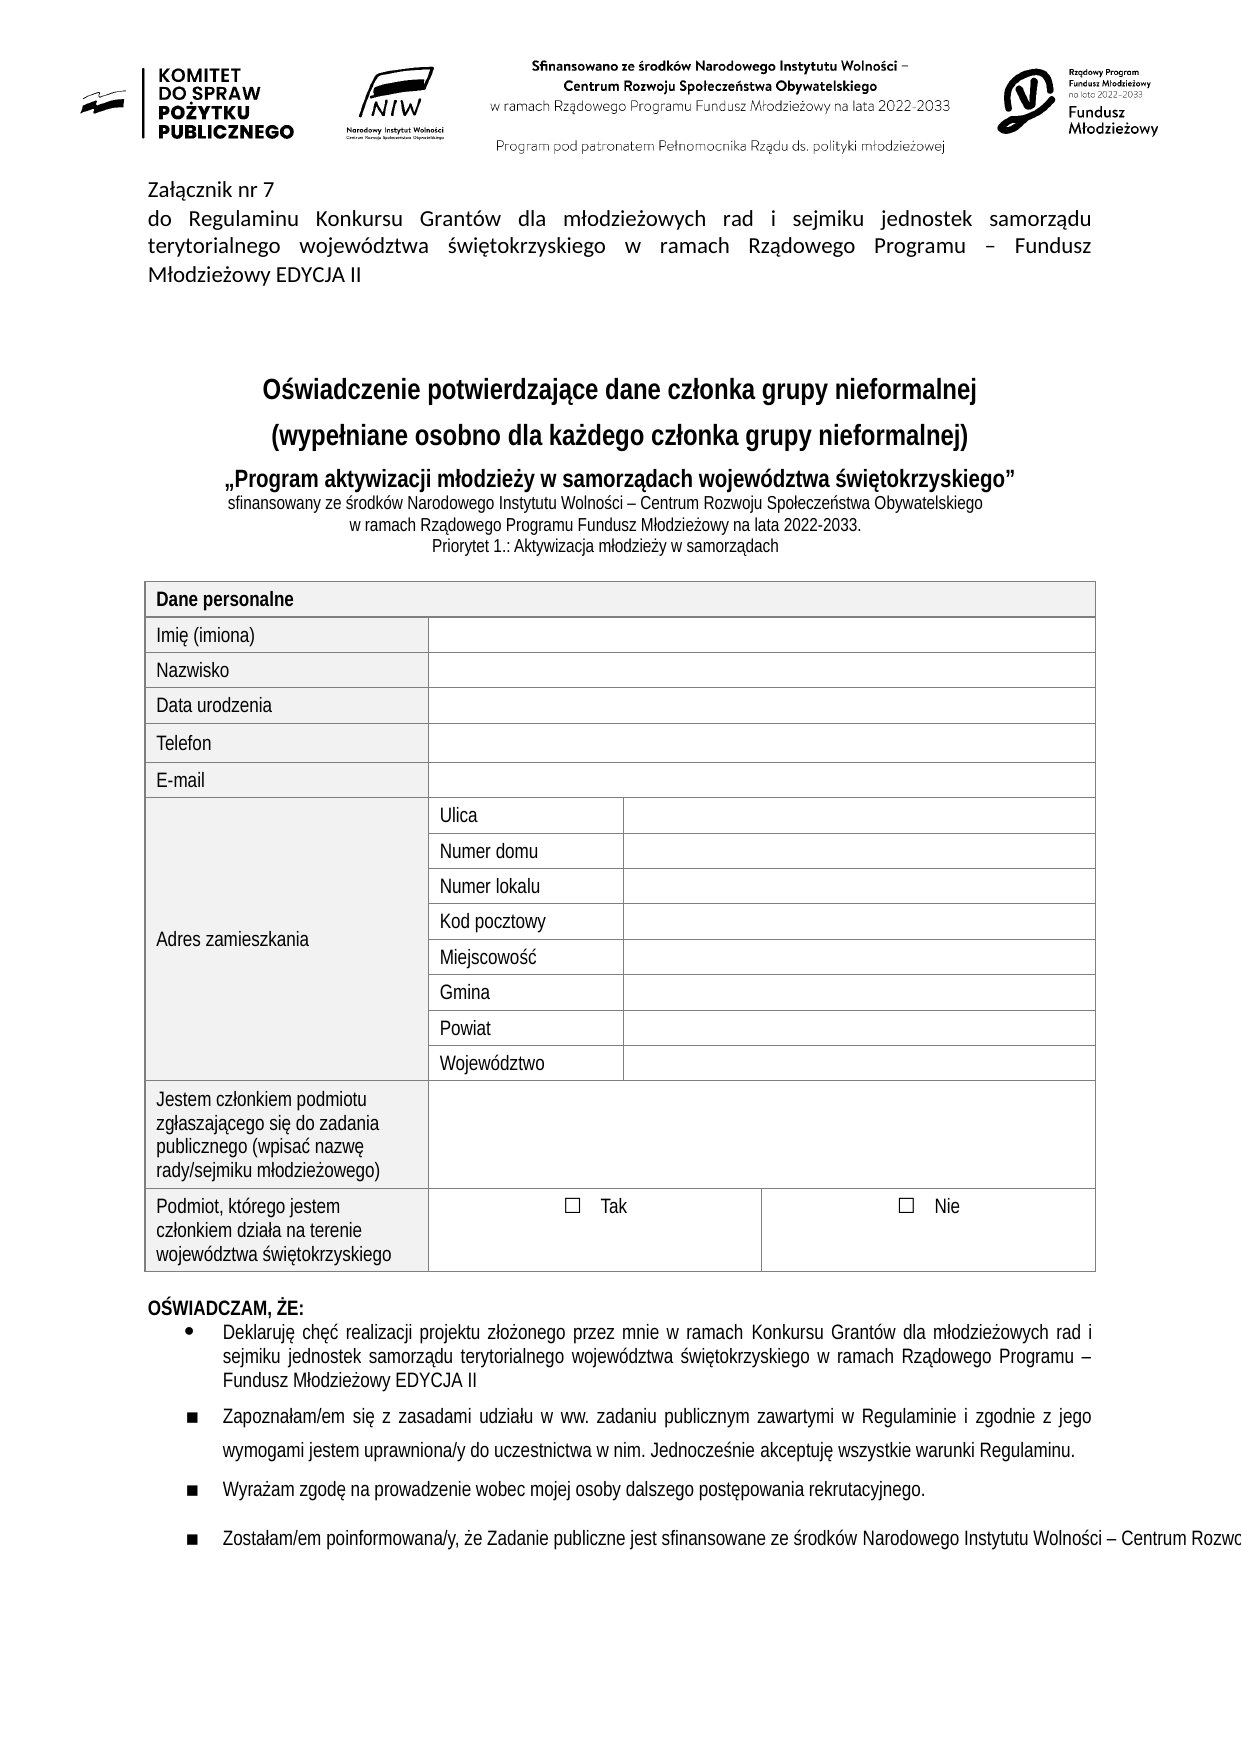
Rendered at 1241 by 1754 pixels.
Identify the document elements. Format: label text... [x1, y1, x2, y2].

table_cell Data urodzenia [146, 688, 428, 723]
table_cell [429, 688, 1095, 723]
table_cell Jestem członkiem podmiotu zgłaszającego się do zadania publicznego (wpisać nazwę rady/sejmiku młodzieżowego) [146, 1081, 428, 1188]
table_cell ☐ Tak [429, 1189, 761, 1271]
table_header Dane personalne [146, 582, 1095, 616]
table_cell Adres zamieszkania [146, 798, 428, 1080]
table_cell [429, 618, 1095, 652]
table_cell [429, 724, 1095, 762]
table_cell [624, 1046, 1095, 1080]
table_cell [429, 763, 1095, 797]
text Załącznik nr 7 [148, 148, 1093, 204]
list Deklaruję chęć realizacji projektu złożonego przez mnie w ramach Konkursu Grantów dla młodzieżowych rad i sejmiku jednostek samorządu terytorialnego województwa świętokrzyskiego w ramach Rządowego Programu – Fundusz Młodzieżowy EDYCJA II [185, 1320, 1093, 1392]
text OŚWIADCZAM, ŻE: [148, 1296, 1093, 1320]
list Zostałam/em poinformowana/y, że Zadanie publiczne jest sfinansowane ze środków Narodowego Instytutu Wolności – Centrum Rozwoju Społeczeństwa Obywatelskiego w ramach Rządowego Programu Fundusz Młodzieżowy na lata 2022-2033 [185, 1515, 1093, 1558]
table_cell [429, 1081, 1095, 1188]
table_cell [624, 834, 1095, 868]
picture [72, 52, 1166, 160]
text sfinansowany ze środków Narodowego Instytutu Wolności – Centrum Rozwoju Społeczeństwa Obywatelskiego [118, 492, 1093, 514]
list Wyrażam zgodę na prowadzenie wobec mojej osoby dalszego postępowania rekrutacyjnego. [185, 1466, 1093, 1509]
text w ramach Rządowego Programu Fundusz Młodzieżowy na lata 2022-2033. [118, 514, 1093, 535]
table_cell Ulica [429, 798, 623, 832]
table_cell Numer domu [429, 834, 623, 868]
text do Regulaminu Konkursu Grantów dla młodzieżowych rad i sejmiku jednostek samorządu terytorialnego województwa świętokrzyskiego w ramach Rządowego Programu – Fundusz Młodzieżowy EDYCJA II [148, 204, 1093, 288]
table_cell [624, 869, 1095, 903]
table_cell [429, 653, 1095, 687]
table_cell [624, 1011, 1095, 1045]
table_cell Miejscowość [429, 940, 623, 974]
table_cell Telefon [146, 724, 428, 762]
table_cell E-mail [146, 763, 428, 797]
table_cell Województwo [429, 1046, 623, 1080]
table_cell [624, 904, 1095, 939]
table_cell Nazwisko [146, 653, 428, 687]
text „Program aktywizacji młodzieży w samorządach województwa świętokrzyskiego” [148, 464, 1093, 492]
table_cell Imię (imiona) [146, 618, 428, 652]
text Priorytet 1.: Aktywizacja młodzieży w samorządach [118, 535, 1093, 557]
table_cell [624, 798, 1095, 832]
table_cell Gmina [429, 975, 623, 1009]
table_cell Powiat [429, 1011, 623, 1045]
list Zapoznałam/em się z zasadami udziału w ww. zadaniu publicznym zawartymi w Regulaminie i zgodnie z jego wymogami jestem uprawniona/y do uczestnictwa w nim. Jednocześnie akceptuję wszystkie warunki Regulaminu. [185, 1392, 1093, 1462]
table_cell Podmiot, którego jestem członkiem działa na terenie województwa świętokrzyskiego [146, 1189, 428, 1271]
table_cell ☐ Nie [762, 1189, 1095, 1271]
text (wypełniane osobno dla każdego członka grupy nieformalnej) [148, 418, 1093, 451]
table_cell [624, 975, 1095, 1009]
table_cell Numer lokalu [429, 869, 623, 903]
table_cell Kod pocztowy [429, 904, 623, 939]
table_cell [624, 940, 1095, 974]
text Oświadczenie potwierdzające dane członka grupy nieformalnej [148, 372, 1093, 405]
